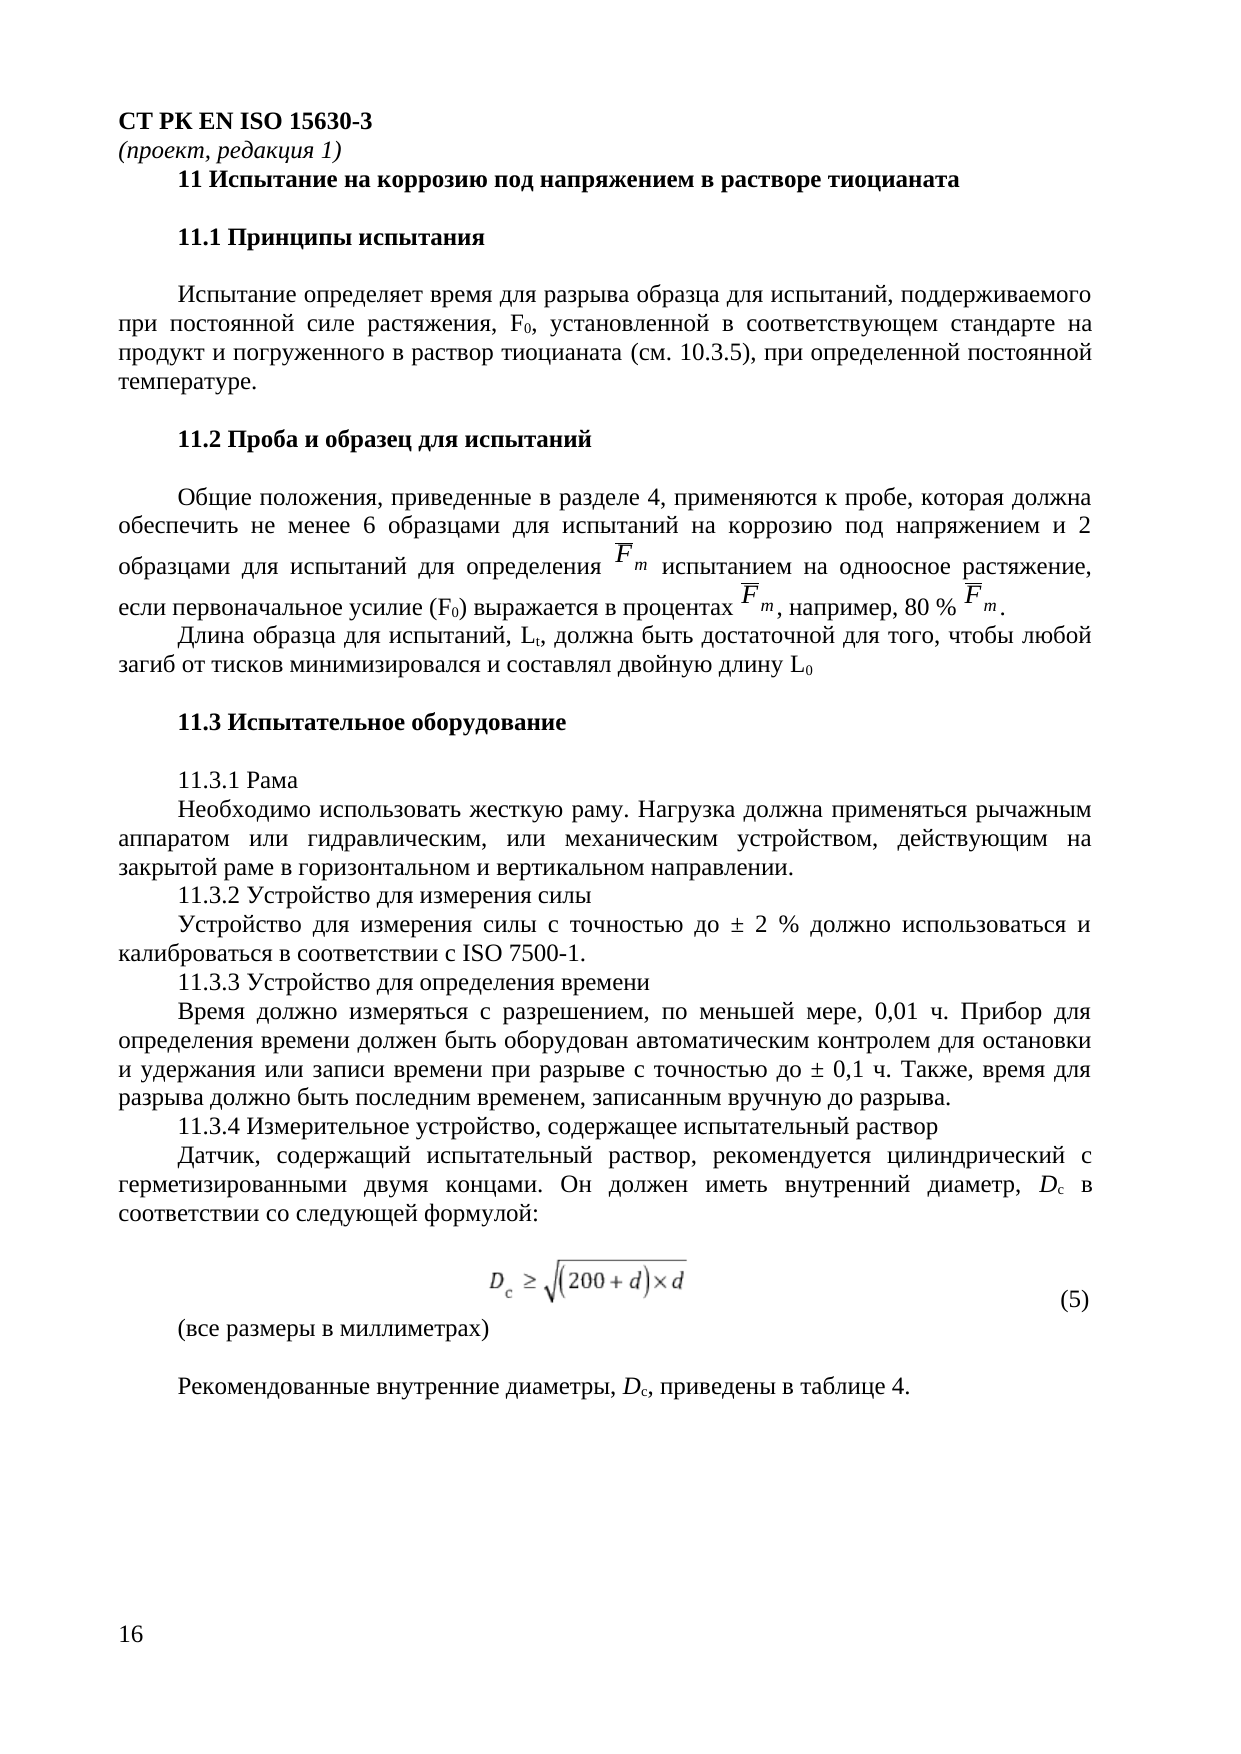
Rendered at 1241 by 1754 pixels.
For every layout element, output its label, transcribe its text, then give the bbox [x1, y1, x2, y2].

text 11 Испытание на коррозию под напряжением в растворе тиоцианата [118, 164, 1092, 192]
text (все размеры в миллиметрах) [118, 1313, 1092, 1342]
text 11.3 Испытательное оборудование [118, 707, 1092, 736]
text Устройство для измерения силы с точностью до ± 2 % должно использоваться и калиброваться в соответствии с ISO 7500-1. [118, 909, 1092, 967]
text 11.1 Принципы испытания [118, 222, 1092, 250]
text Испытание определяет время для разрыва образца для испытаний, поддерживаемого при постоянной силе растяжения, F0, установленной в соответствующем стандарте на продукт и погруженного в раствор тиоцианата (см. 10.3.5), при определенной постоянной температуре. [118, 279, 1092, 394]
text Рекомендованные внутренние диаметры, Dс, приведены в таблице 4. [118, 1371, 1092, 1400]
text 11.3.3 Устройство для определения времени [118, 967, 1092, 996]
text 11.2 Проба и образец для испытаний [118, 424, 1092, 452]
text Общие положения, приведенные в разделе 4, применяются к пробе, которая должна обеспечить не менее 6 образцами для испытаний на коррозию под напряжением и 2 образцами для испытаний для определения испытанием на одноосное растяжение, если первоначальное усилие (F0) выражается в процентах , например, 80 % . [118, 482, 1092, 620]
picture [486, 1255, 692, 1308]
text (5) [118, 1256, 1092, 1313]
text 11.3.2 Устройство для измерения силы [118, 881, 1092, 909]
text Длина образца для испытаний, Lt, должна быть достаточной для того, чтобы любой загиб от тисков минимизировался и составлял двойную длину L0 [118, 621, 1092, 678]
text 11.3.4 Измерительное устройство, содержащее испытательный раствор [118, 1111, 1092, 1140]
text Необходимо использовать жесткую раму. Нагрузка должна применяться рычажным аппаратом или гидравлическим, или механическим устройством, действующим на закрытой раме в горизонтальном и вертикальном направлении. [118, 794, 1092, 880]
text Датчик, содержащий испытательный раствор, рекомендуется цилиндрический с герметизированными двумя концами. Он должен иметь внутренний диаметр, Dс в соответствии со следующей формулой: [118, 1140, 1092, 1227]
text Время должно измеряться с разрешением, по меньшей мере, 0,01 ч. Прибор для определения времени должен быть оборудован автоматическим контролем для остановки и удержания или записи времени при разрыве с точностью до ± 0,1 ч. Также, время для разрыва должно быть последним временем, записанным вручную до разрыва. [118, 996, 1092, 1111]
text 11.3.1 Рама [118, 765, 1092, 794]
